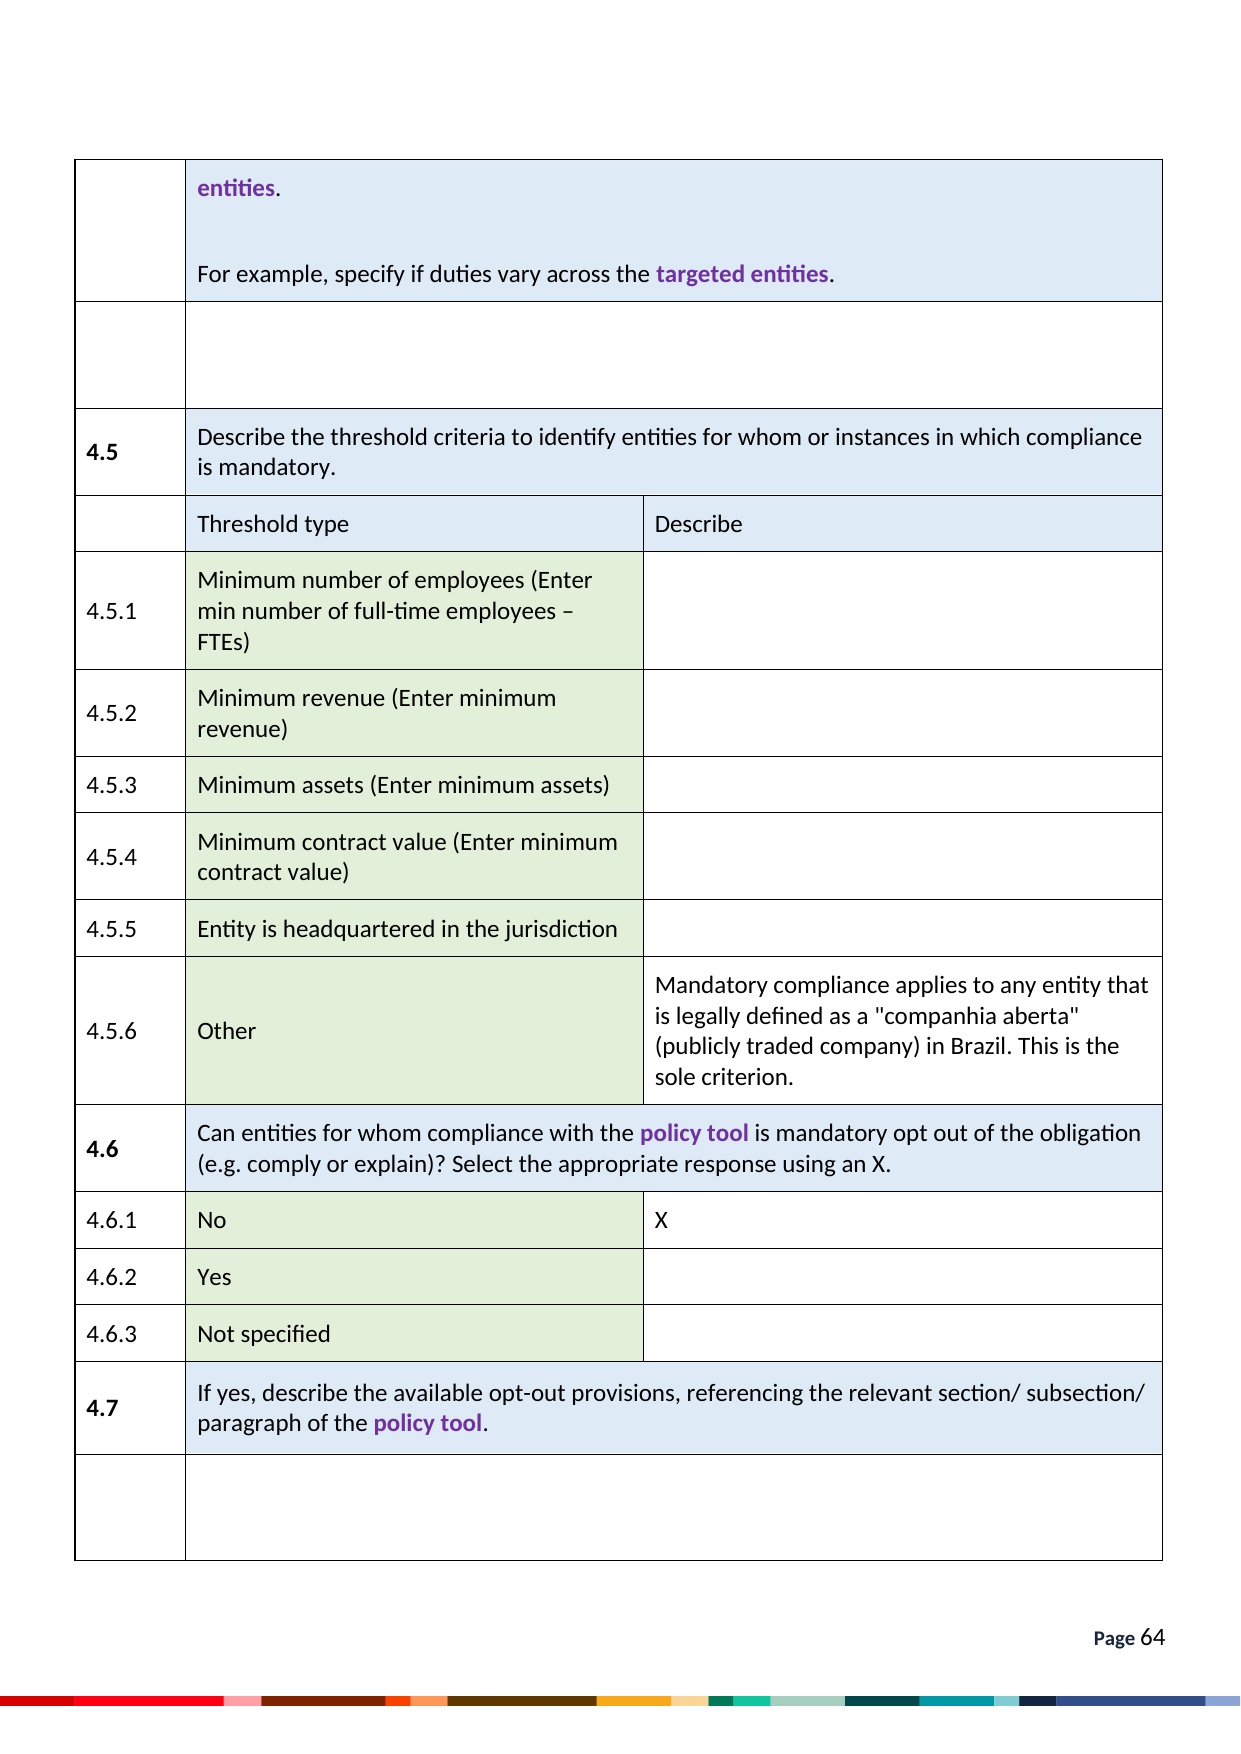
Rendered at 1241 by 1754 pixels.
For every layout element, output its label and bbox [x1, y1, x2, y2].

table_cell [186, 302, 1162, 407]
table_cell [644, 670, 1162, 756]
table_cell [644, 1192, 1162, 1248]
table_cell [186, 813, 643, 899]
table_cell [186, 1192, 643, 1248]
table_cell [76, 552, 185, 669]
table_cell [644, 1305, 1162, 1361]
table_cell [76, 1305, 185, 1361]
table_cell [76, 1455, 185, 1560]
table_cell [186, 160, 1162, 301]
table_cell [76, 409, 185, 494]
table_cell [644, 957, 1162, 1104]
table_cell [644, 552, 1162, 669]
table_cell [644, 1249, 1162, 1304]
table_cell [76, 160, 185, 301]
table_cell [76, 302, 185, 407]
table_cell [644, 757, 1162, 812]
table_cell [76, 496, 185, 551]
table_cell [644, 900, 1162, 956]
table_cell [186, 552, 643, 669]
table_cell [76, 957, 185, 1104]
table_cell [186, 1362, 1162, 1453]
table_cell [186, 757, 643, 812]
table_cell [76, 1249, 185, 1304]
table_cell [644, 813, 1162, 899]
picture [0, 1696, 1241, 1706]
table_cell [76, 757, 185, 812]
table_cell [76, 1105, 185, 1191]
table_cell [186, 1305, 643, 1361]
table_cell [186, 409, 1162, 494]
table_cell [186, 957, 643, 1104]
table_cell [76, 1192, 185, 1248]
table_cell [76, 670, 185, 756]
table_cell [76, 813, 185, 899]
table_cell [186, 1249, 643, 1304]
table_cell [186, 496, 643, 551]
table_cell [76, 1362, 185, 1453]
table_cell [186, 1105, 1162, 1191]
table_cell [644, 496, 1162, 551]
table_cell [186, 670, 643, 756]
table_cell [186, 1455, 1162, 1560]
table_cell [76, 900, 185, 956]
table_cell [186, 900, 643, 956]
